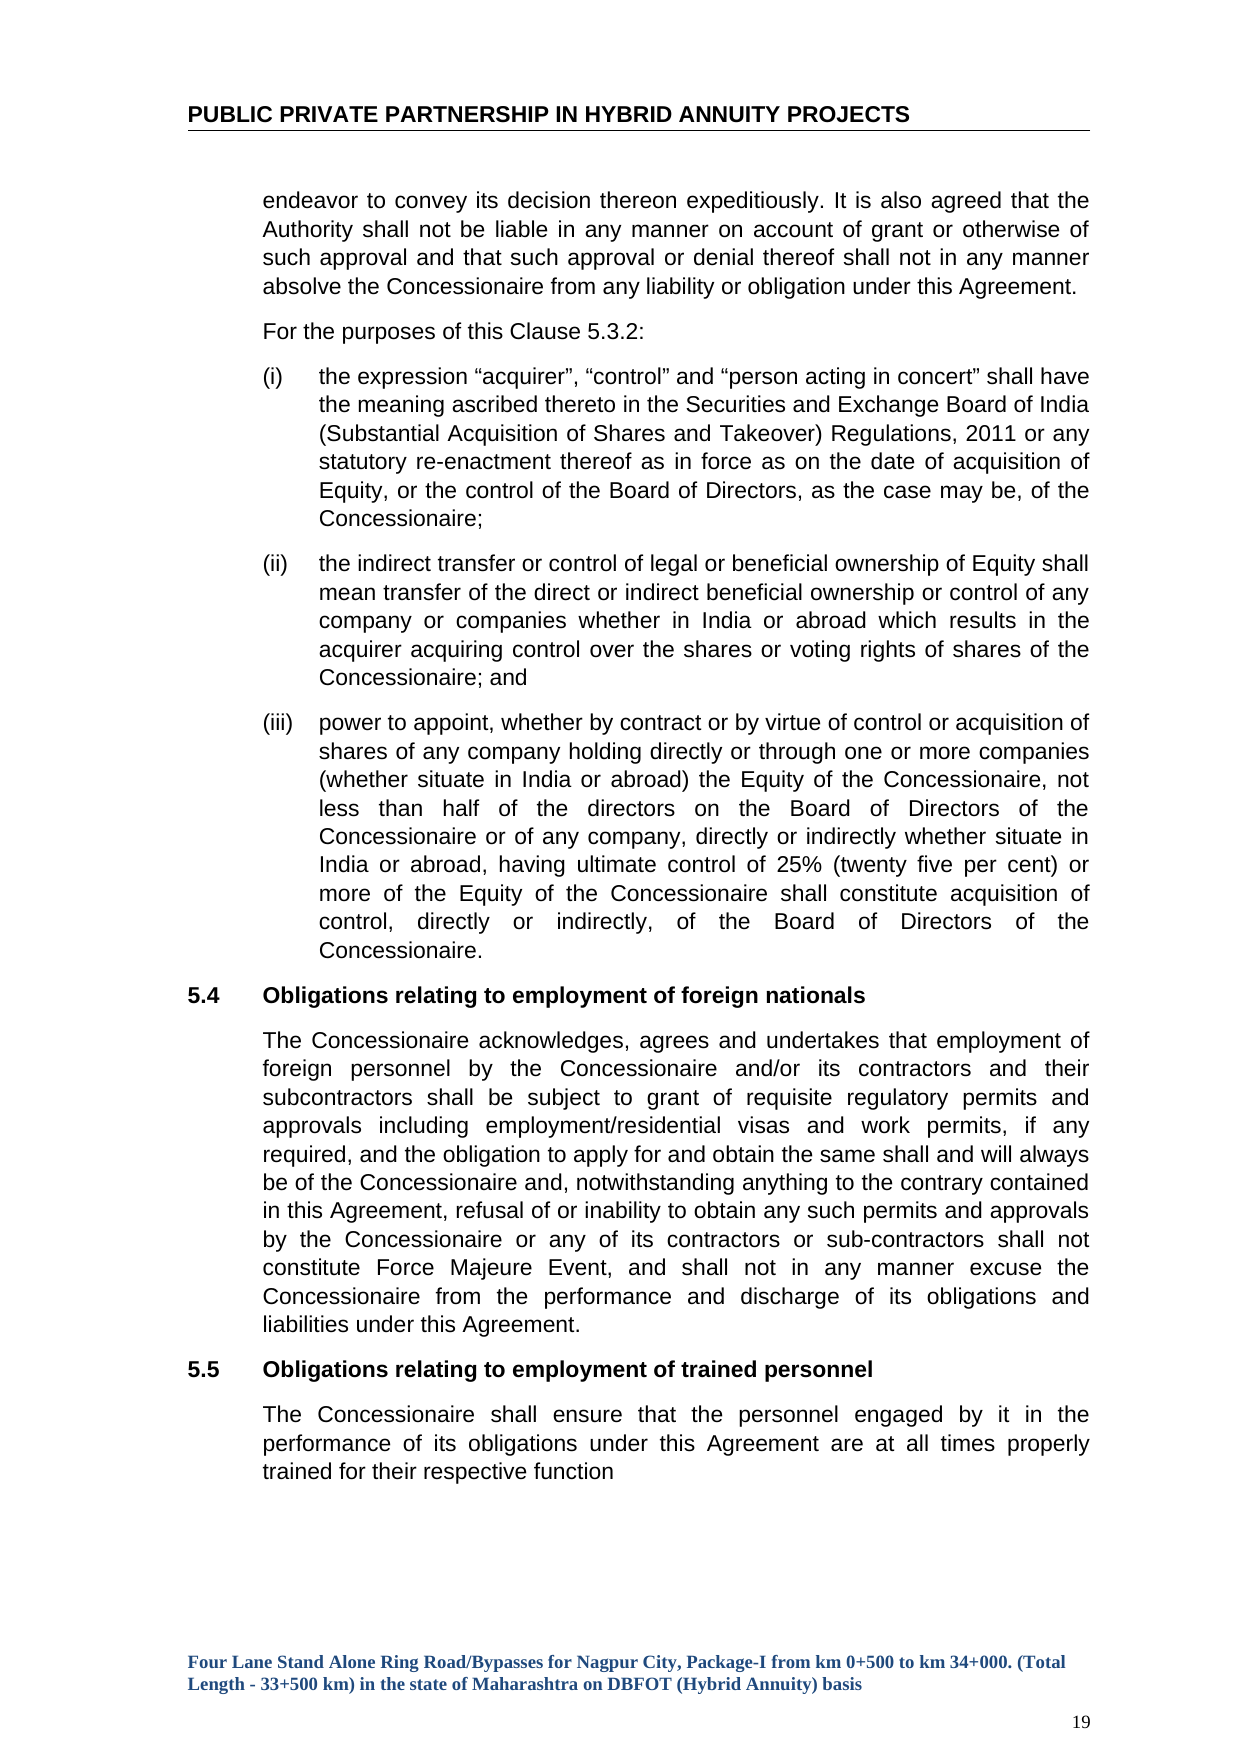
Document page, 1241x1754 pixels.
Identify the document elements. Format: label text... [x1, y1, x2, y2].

text (iii) power to appoint, whether by contract or by virtue of control or acquisition of shares of any company holding directly or through one or more companies (whether situate in India or abroad) the Equity of the Concessionaire, not less than half of the directors on the Board of Directors of the Concessionaire or of any company, directly or indirectly whether situate in India or abroad, having ultimate control of 25% (twenty five per cent) or more of the Equity of the Concessionaire shall constitute acquisition of control, directly or indirectly, of the Board of Directors of the Concessionaire. [262, 709, 1090, 963]
text For the purposes of this Clause 5.3.2: [187, 318, 1090, 344]
text The Concessionaire acknowledges, agrees and undertakes that employment of foreign personnel by the Concessionaire and/or its contractors and their subcontractors shall be subject to grant of requisite regulatory permits and approvals including employment/residential visas and work permits, if any required, and the obligation to apply for and obtain the same shall and will always be of the Concessionaire and, notwithstanding anything to the contrary contained in this Agreement, refusal of or inability to obtain any such permits and approvals by the Concessionaire or any of its contractors or sub-contractors shall not constitute Force Majeure Event, and shall not in any manner excuse the Concessionaire from the performance and discharge of its obligations and liabilities under this Agreement. [262, 1027, 1090, 1338]
text The Concessionaire shall ensure that the personnel engaged by it in the performance of its obligations under this Agreement are at all times properly trained for their respective function [262, 1401, 1090, 1485]
text (i) the expression “acquirer”, “control” and “person acting in concert” shall have the meaning ascribed thereto in the Securities and Exchange Board of India (Substantial Acquisition of Shares and Takeover) Regulations, 2011 or any statutory re-enactment thereof as in force as on the date of acquisition of Equity, or the control of the Board of Directors, as the case may be, of the Concessionaire; [262, 363, 1090, 532]
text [187, 187, 1090, 299]
text 5.4 Obligations relating to employment of foreign nationals [187, 982, 1090, 1008]
text 5.5 Obligations relating to employment of trained personnel [187, 1356, 1090, 1383]
text (ii) the indirect transfer or control of legal or beneficial ownership of Equity shall mean transfer of the direct or indirect beneficial ownership or control of any company or companies whether in India or abroad which results in the acquirer acquiring control over the shares or voting rights of shares of the Concessionaire; and [262, 550, 1090, 690]
